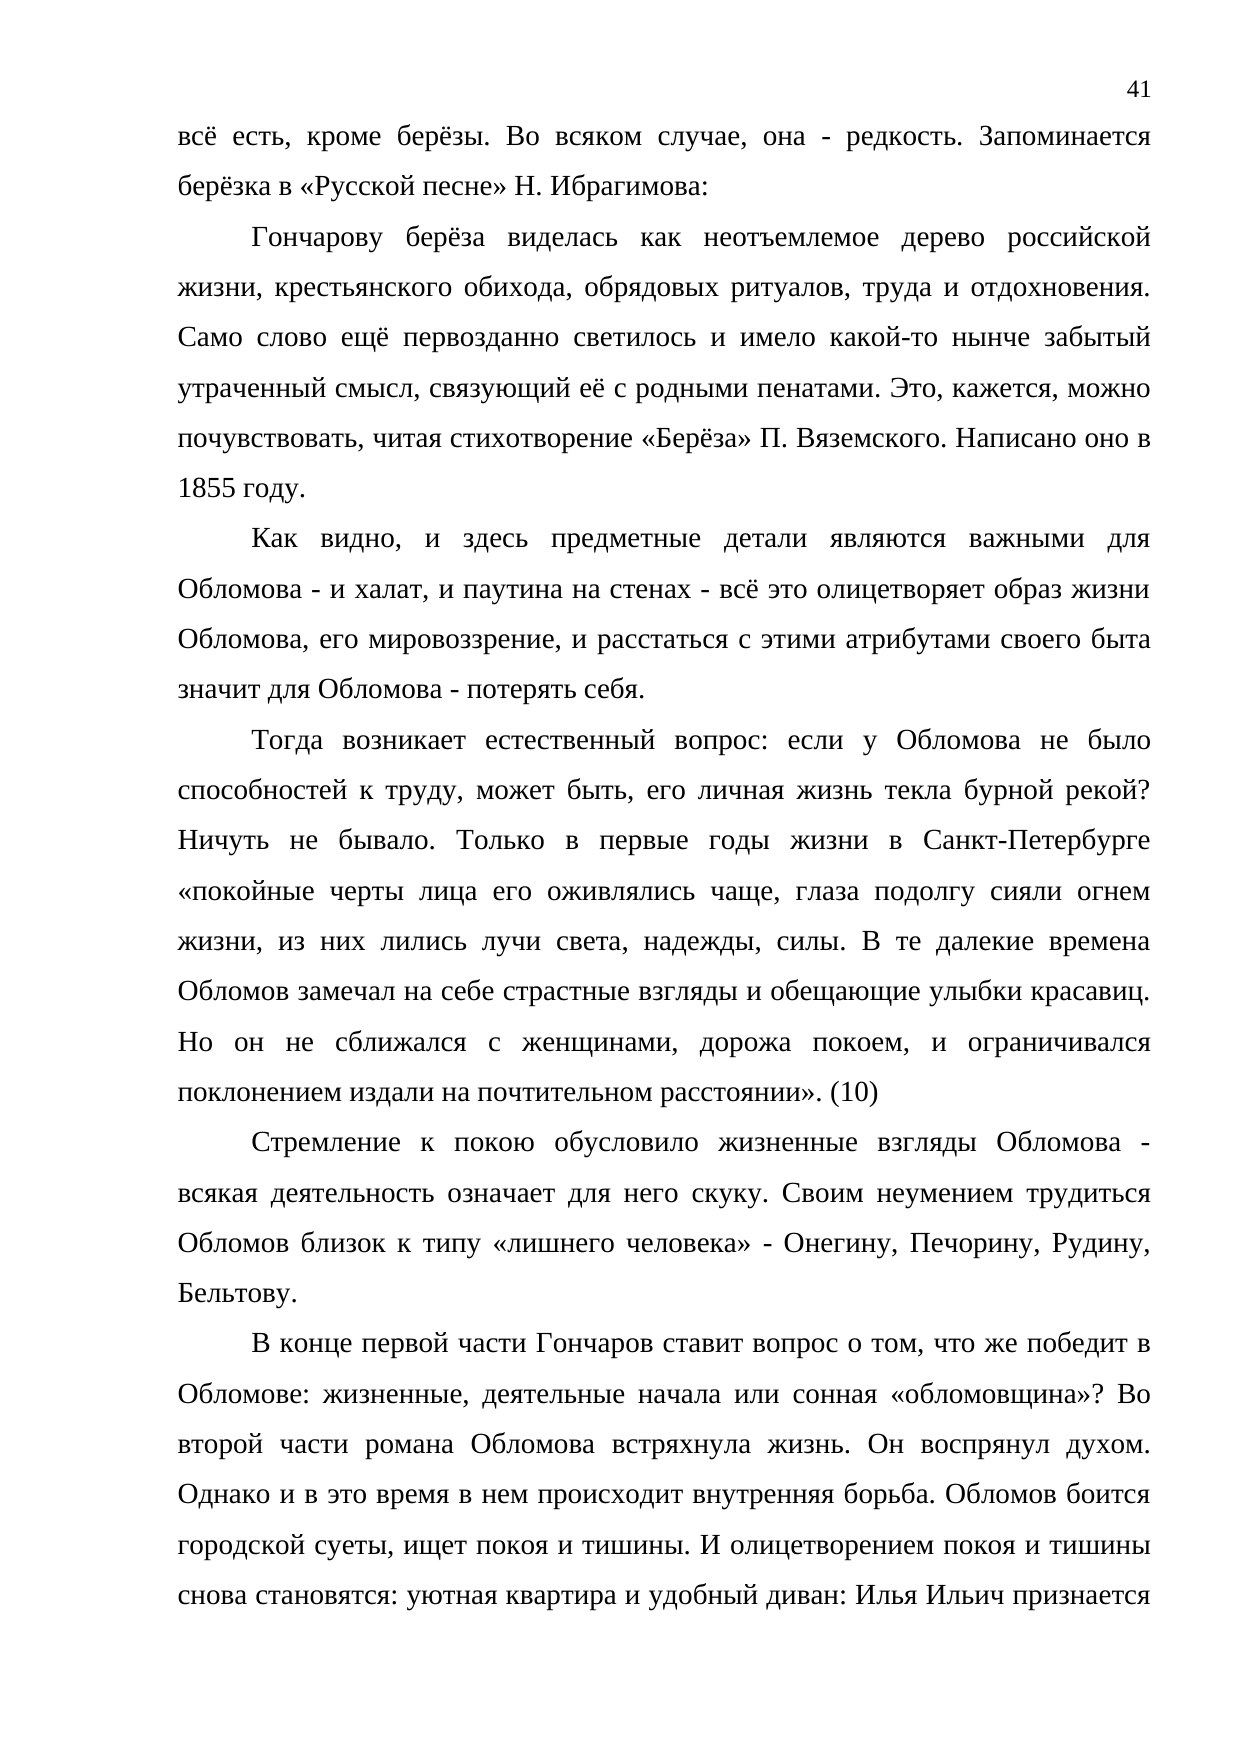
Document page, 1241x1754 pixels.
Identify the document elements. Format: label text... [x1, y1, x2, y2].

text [177, 1326, 1152, 1611]
text Как видно, и здесь предметные детали являются важными для Обломова - и халат, и паутина на стенах - всё это олицетворяет образ жизни Обломова, его мировоззрение, и расстаться с этими атрибутами своего быта значит для Обломова - потерять себя. [177, 521, 1152, 705]
text Тогда возникает естественный вопрос: если у Обломова не было способностей к труду, может быть, его личная жизнь текла бурной рекой? Ничуть не бывало. Только в первые годы жизни в Санкт-Петербурге «покойные черты лица его оживлялись чаще, глаза подолгу сияли огнем жизни, из них лились лучи света, надежды, силы. В те далекие времена Обломов замечал на себе страстные взгляды и обещающие улыбки красавиц. Но он не сближался с женщинами, дорожа покоем, и ограничивался поклонением издали на почтительном расстоянии». (10) [177, 722, 1152, 1108]
text Стремление к покою обусловило жизненные взгляды Обломова - всякая деятельность означает для него скуку. Своим неумением трудиться Обломов близок к типу «лишнего человека» - Онегину, Печорину, Рудину, Бельтову. [177, 1124, 1152, 1309]
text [177, 118, 1152, 202]
text Гончарову берёза виделась как неотъемлемое дерево российской жизни, крестьянского обихода, обрядовых ритуалов, труда и отдохновения. Само слово ещё первозданно светилось и имело какой-то нынче забытый утраченный смысл, связующий её с родными пенатами. Это, кажется, можно почувствовать, читая стихотворение «Берёза» П. Вяземского. Написано оно в 1855 году. [177, 219, 1152, 504]
